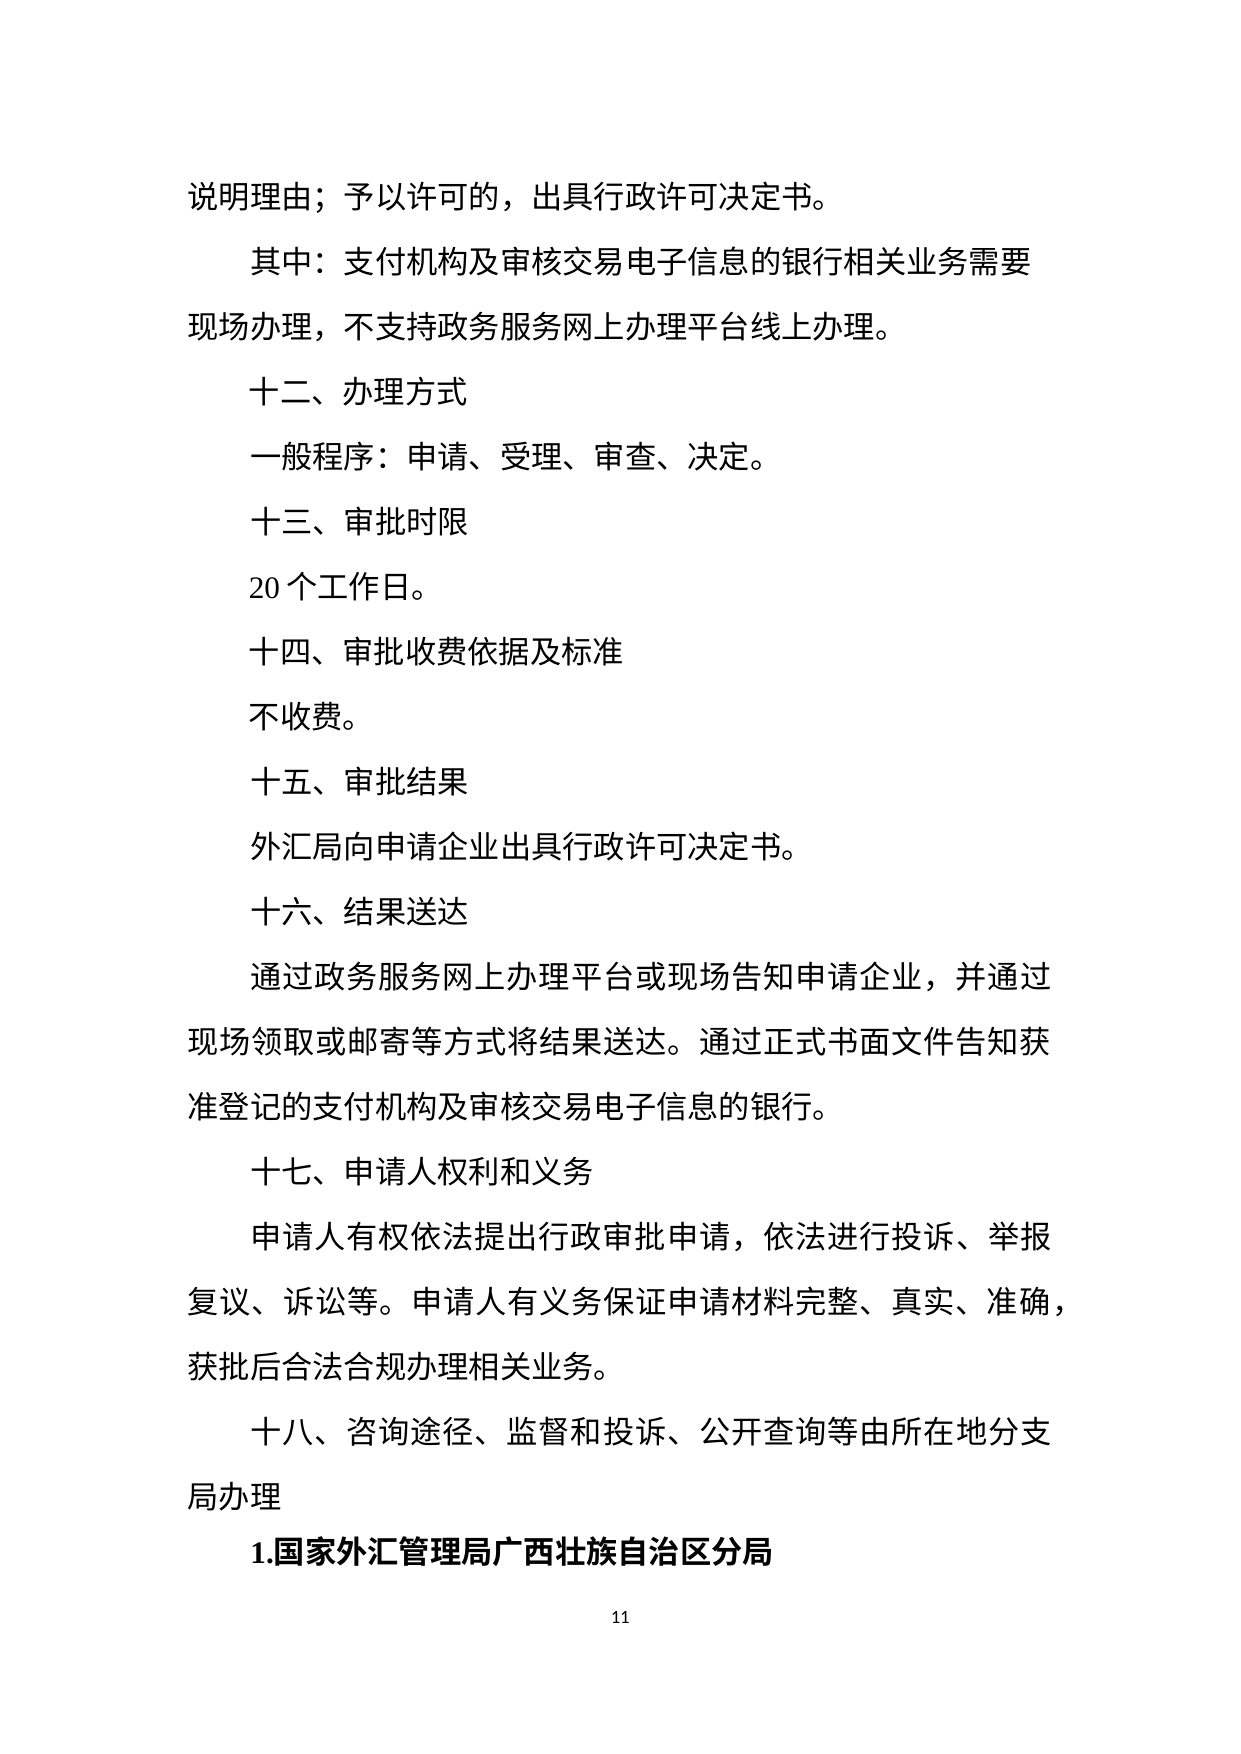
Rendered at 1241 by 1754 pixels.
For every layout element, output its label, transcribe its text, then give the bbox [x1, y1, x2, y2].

text 一般程序：申请、受理、审查、决定。 [187, 422, 1053, 487]
text 外汇局向申请企业出具行政许可决定书。 [187, 812, 1053, 877]
text 十二、办理方式 [187, 357, 1053, 422]
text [187, 162, 1053, 227]
text 20个工作日。 [187, 552, 1053, 617]
text 十六、结果送达 [187, 877, 1053, 942]
text 申请人有权依法提出行政审批申请，依法进行投诉、举报、复议、诉讼等。申请人有义务保证申请材料完整、真实、准确，获批后合法合规办理相关业务。 [187, 1202, 1053, 1397]
text 十七、申请人权利和义务 [187, 1137, 1053, 1202]
text 不收费。 [187, 682, 1053, 747]
text 其中：支付机构及审核交易电子信息的银行相关业务需要现场办理，不支持政务服务网上办理平台线上办理。 [187, 227, 1053, 357]
text 十五、审批结果 [187, 747, 1053, 812]
text 通过政务服务网上办理平台或现场告知申请企业，并通过现场领取或邮寄等方式将结果送达。通过正式书面文件告知获准登记的支付机构及审核交易电子信息的银行。 [187, 942, 1053, 1137]
text 十八、咨询途径、监督和投诉、公开查询等由所在地分支局办理 [187, 1397, 1053, 1527]
text 1.国家外汇管理局广西壮族自治区分局 [187, 1527, 1053, 1572]
text 十四、审批收费依据及标准 [187, 617, 1053, 682]
text 十三、审批时限 [187, 487, 1053, 552]
